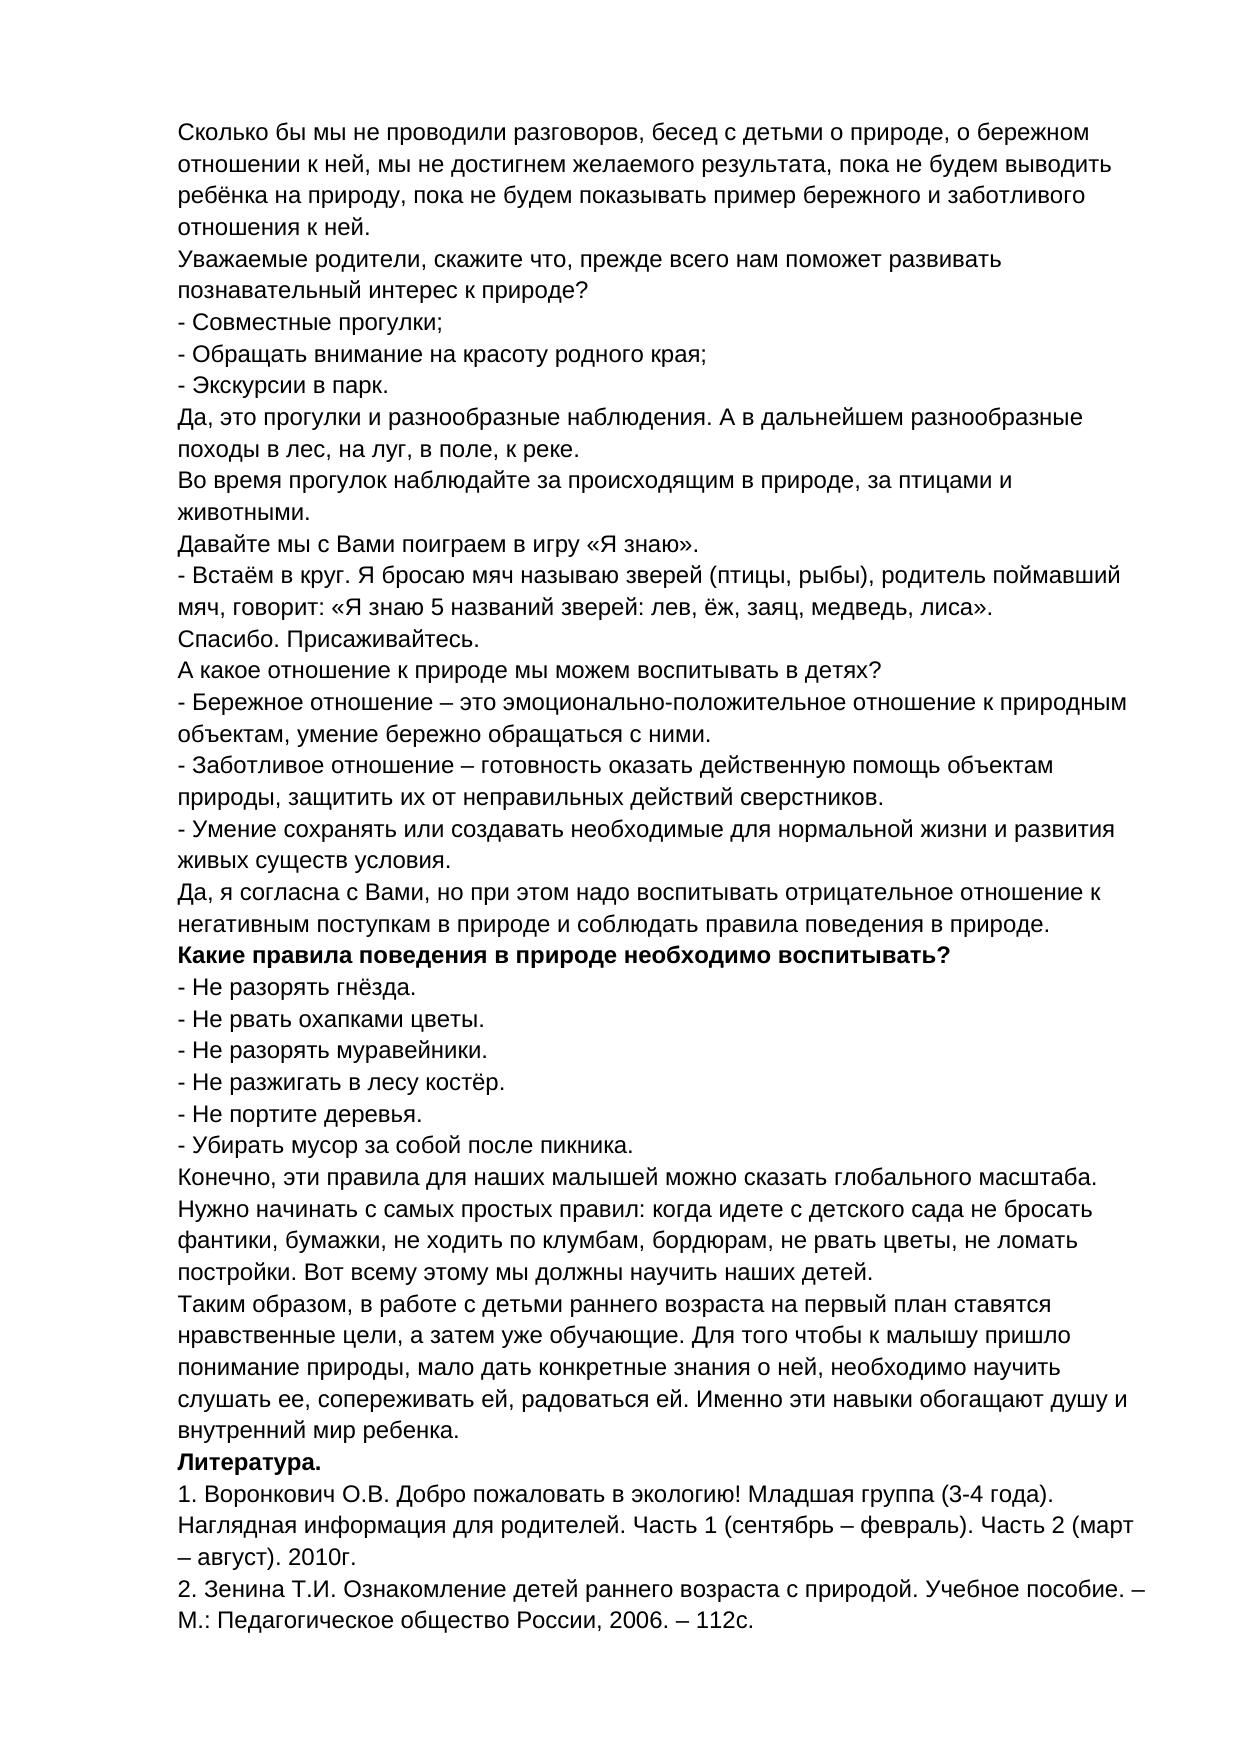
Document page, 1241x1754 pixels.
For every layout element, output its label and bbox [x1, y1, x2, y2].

text [177, 118, 1152, 1634]
